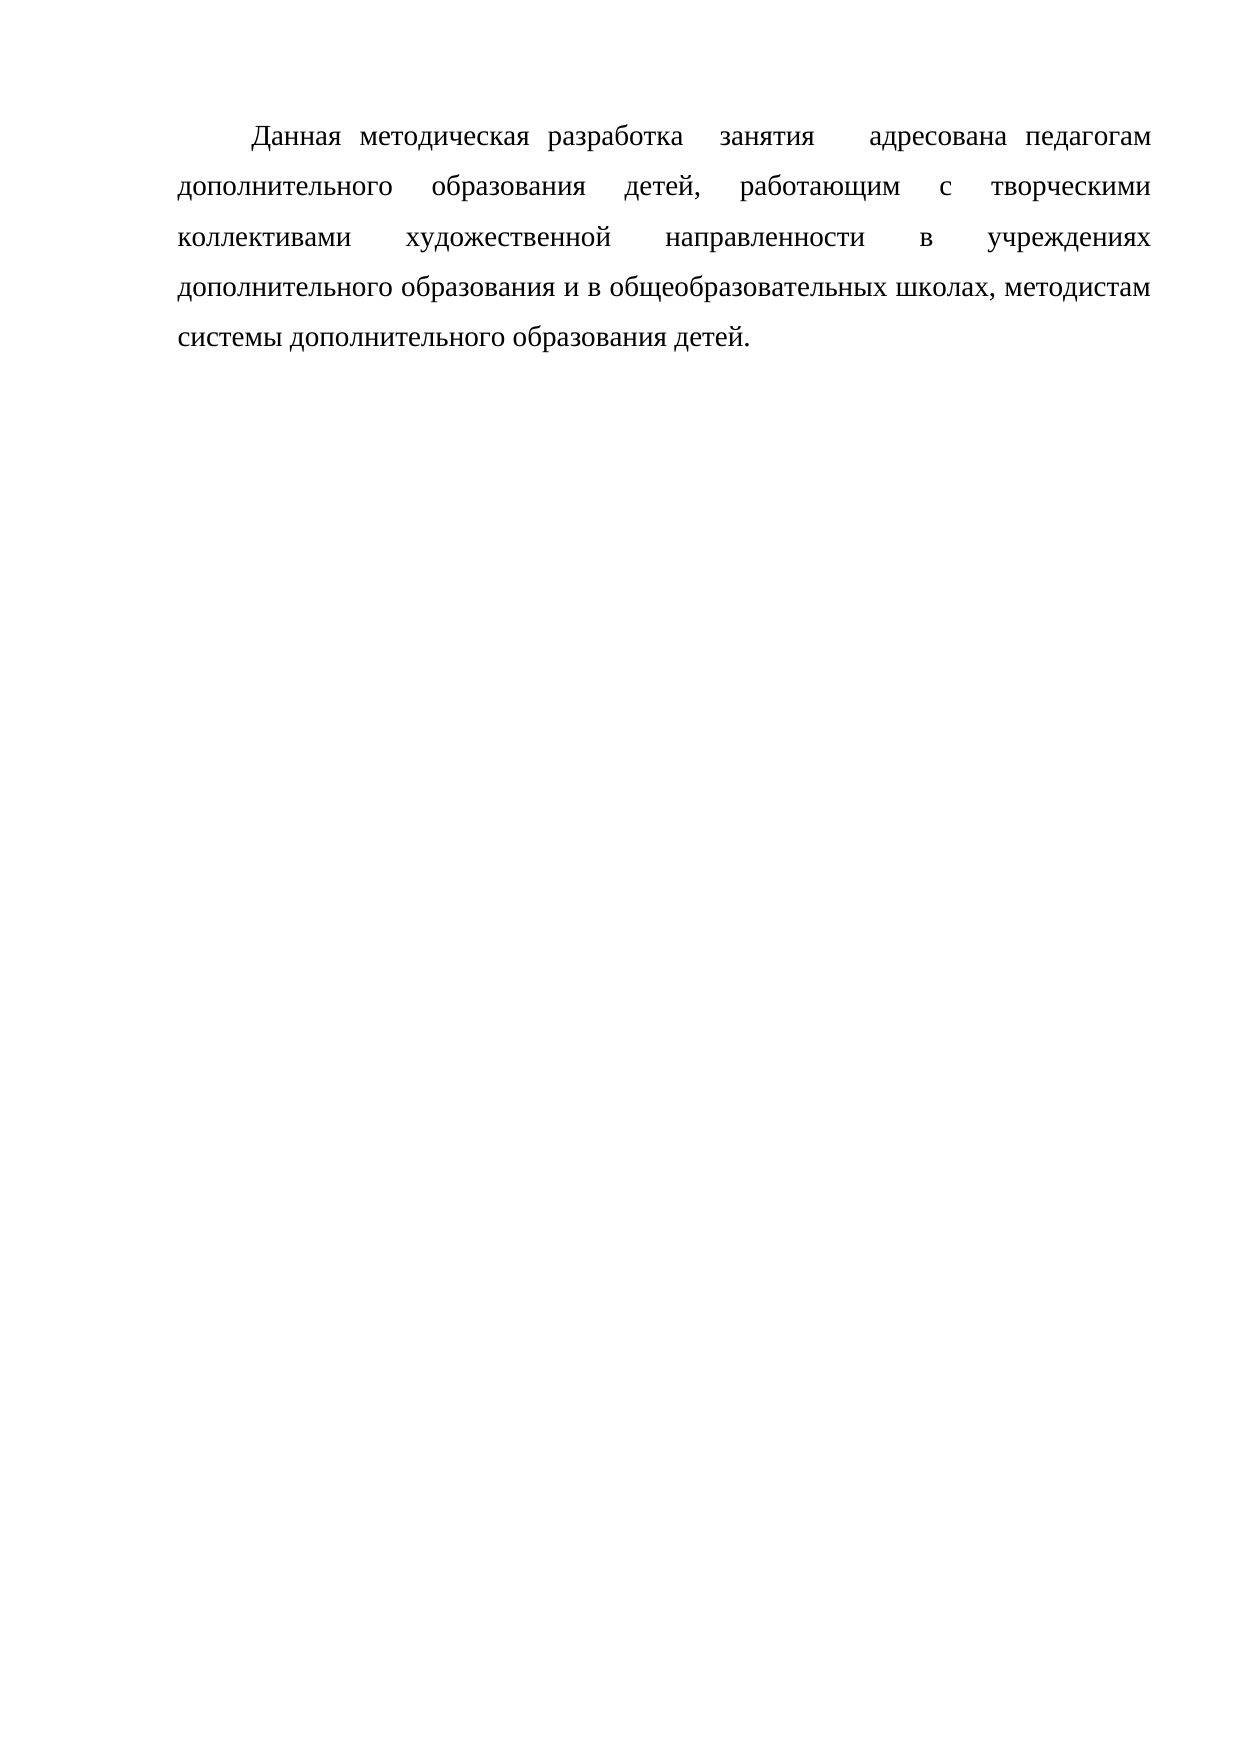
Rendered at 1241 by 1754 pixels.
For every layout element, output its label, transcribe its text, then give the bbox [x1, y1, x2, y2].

text Данная методическая разработка занятия адресована педагогам дополнительного образования детей, работающим с творческими коллективами художественной направленности в учреждениях дополнительного образования и в общеобразовательных школах, методистам системы дополнительного образования детей. [177, 118, 1152, 353]
